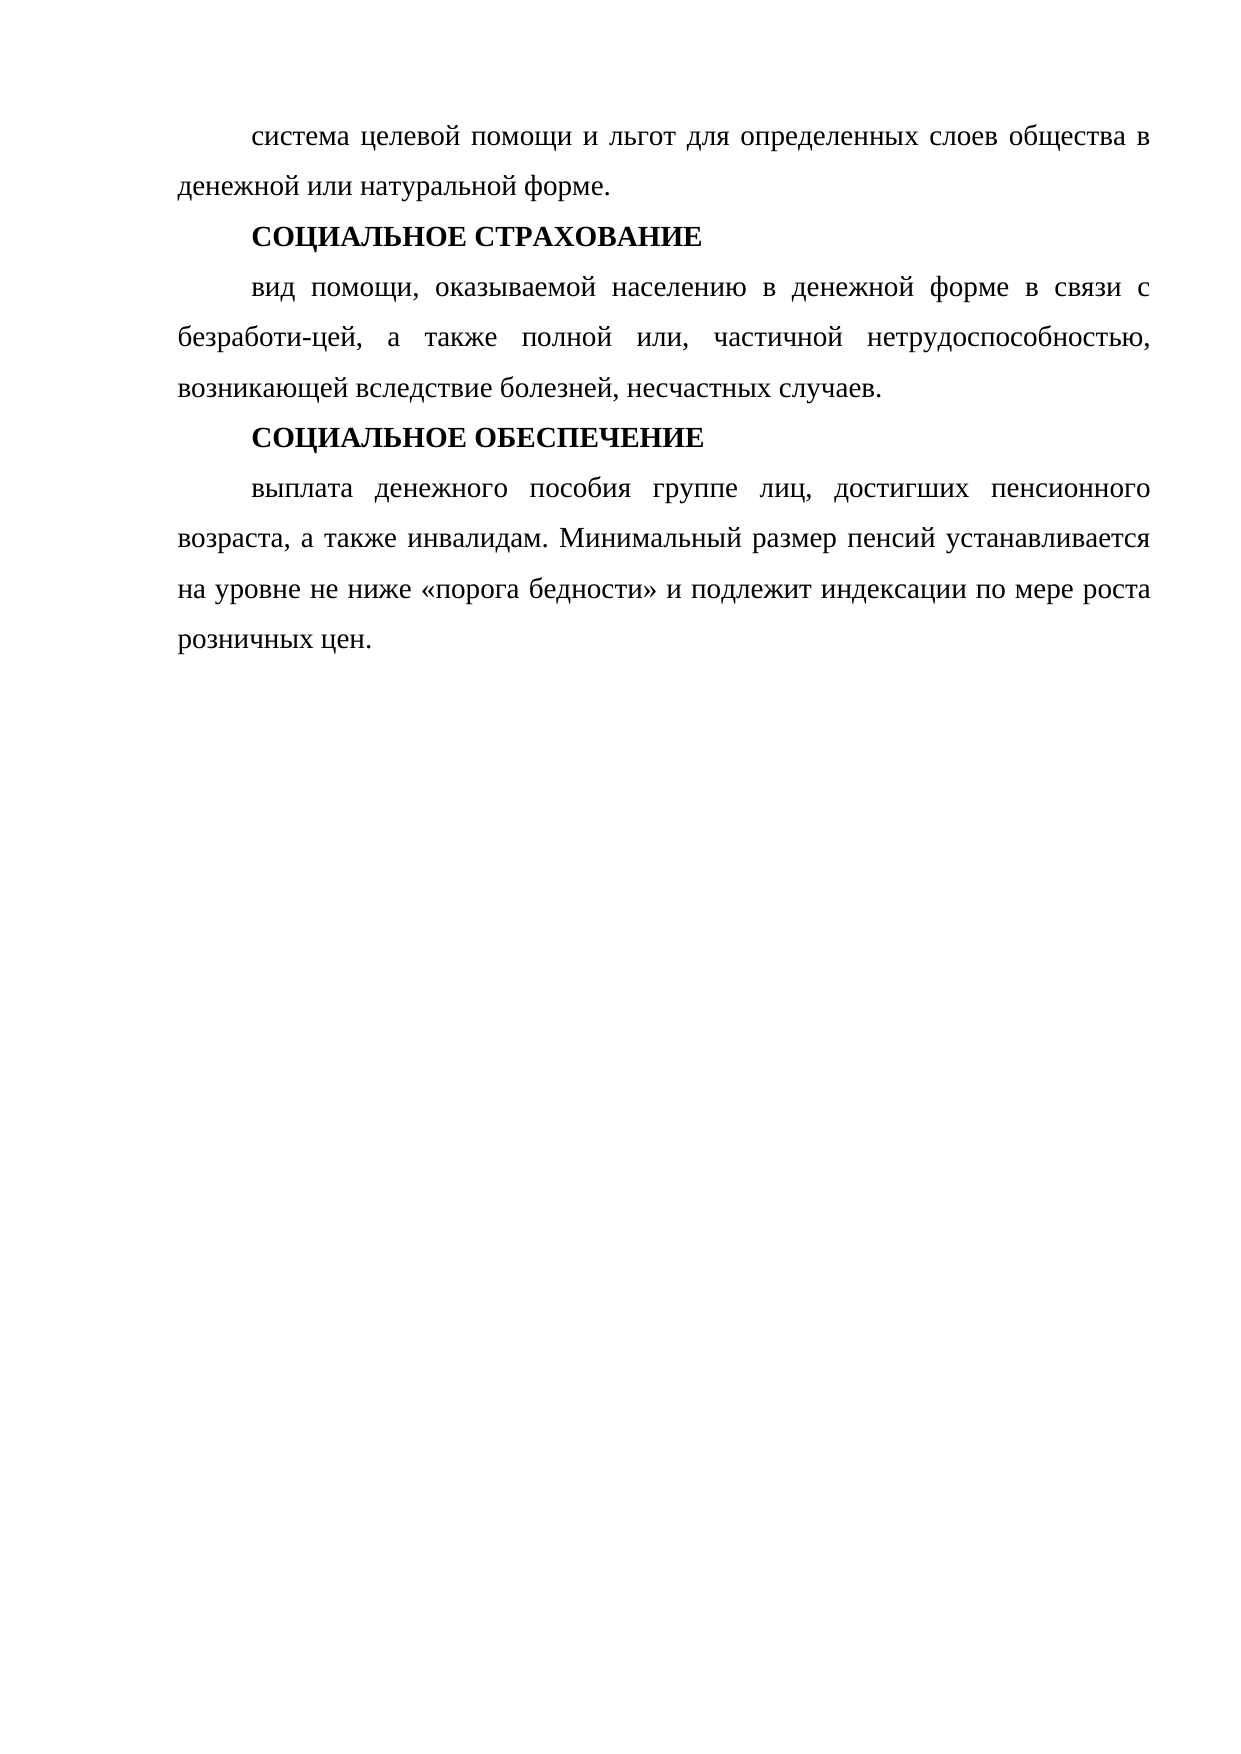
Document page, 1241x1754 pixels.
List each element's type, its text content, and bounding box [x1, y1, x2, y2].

text СОЦИАЛЬНОЕ СТРАХОВАНИЕ [177, 219, 1152, 252]
text СОЦИАЛЬНОЕ ОБЕСПЕЧЕНИЕ [177, 420, 1152, 453]
text система целевой помощи и льгот для определенных слоев общества в денежной или натуральной форме. [177, 118, 1152, 202]
text вид помощи, оказываемой населению в денежной форме в связи с безработи-цей, а также полной или, частичной нетрудоспособностью, возникающей вследствие болезней, несчастных случаев. [177, 269, 1152, 403]
title выплата денежного пособия группе лиц, достигших пенсионного возраста, а также инвалидам. Минимальный размер пенсий устанавливается на уровне не ниже «порога бедности» и подлежит индексации по мере роста розничных цен. [177, 470, 1152, 655]
